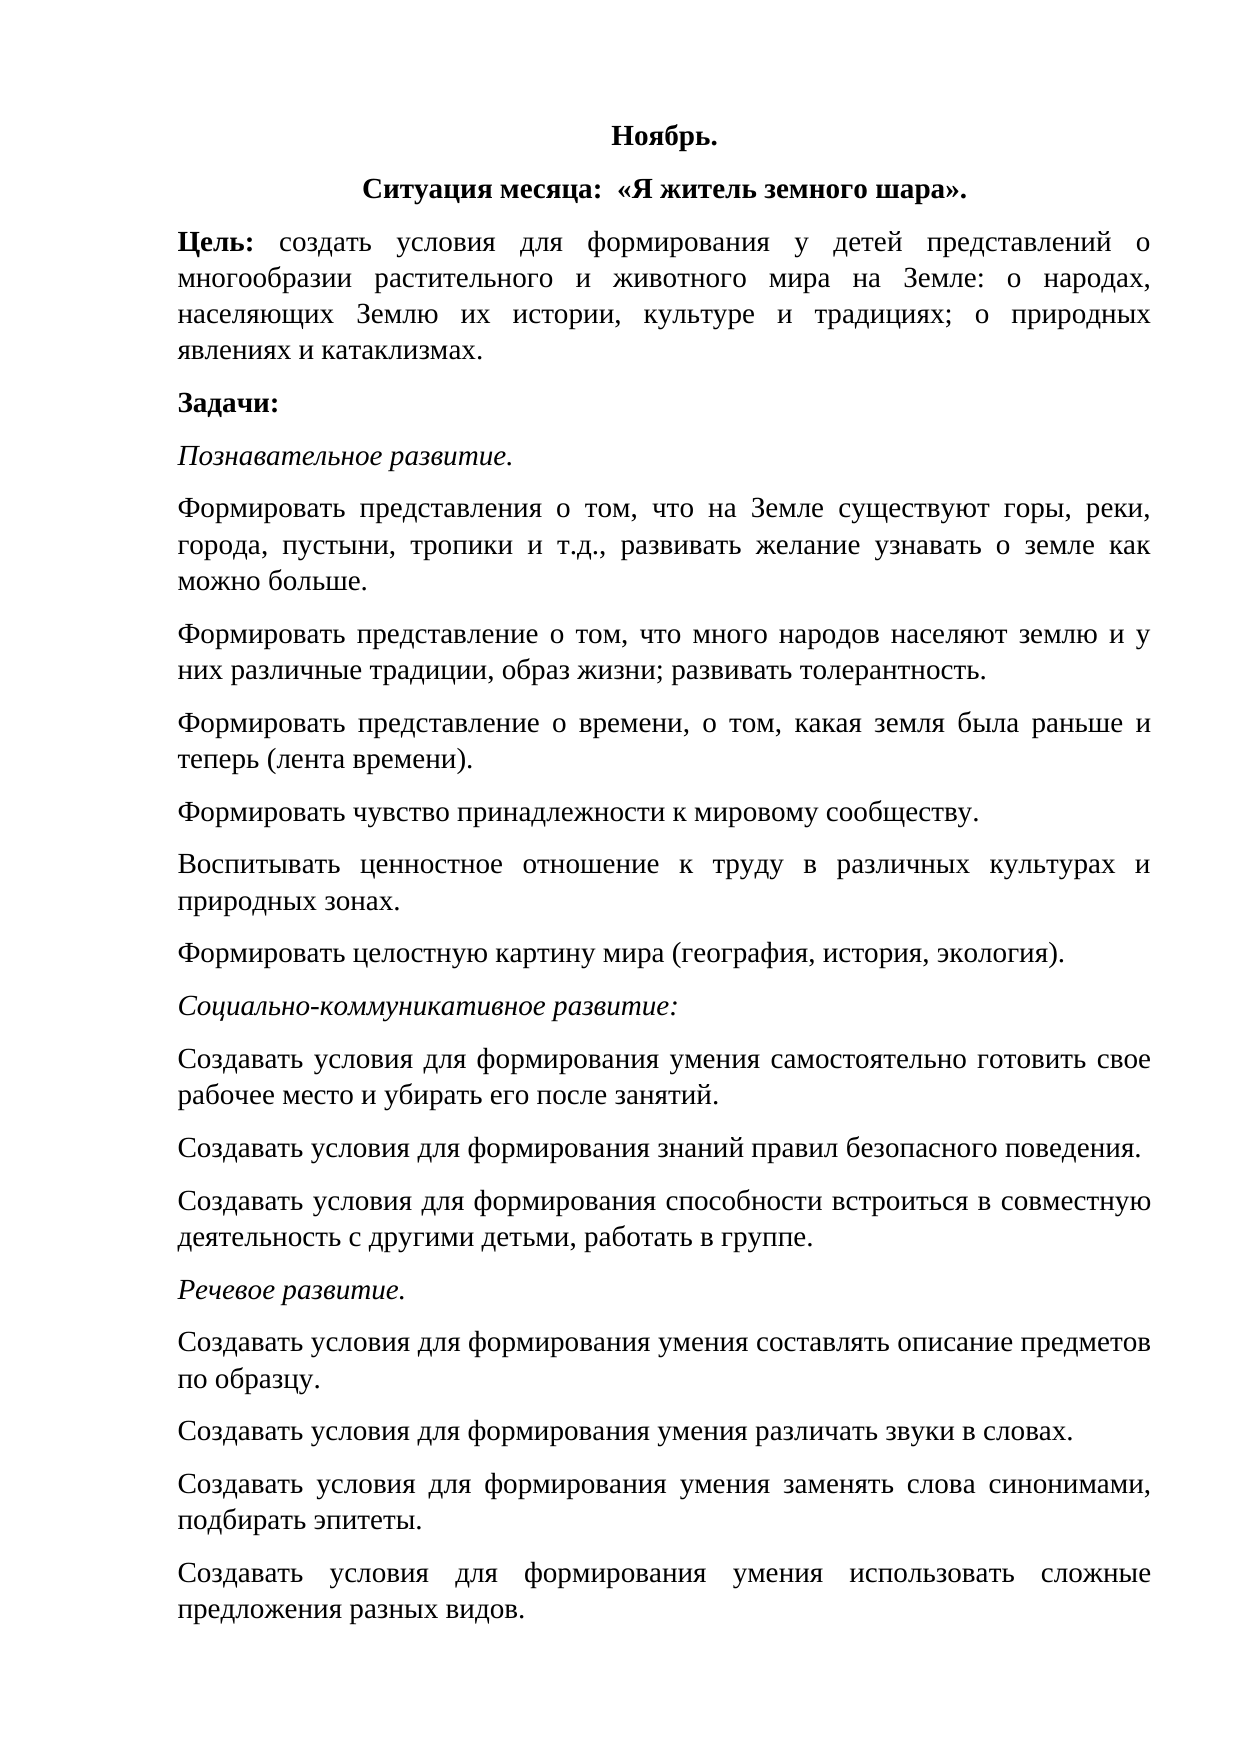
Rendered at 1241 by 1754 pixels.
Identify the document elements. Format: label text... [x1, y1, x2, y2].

text Речевое развитие. [177, 1272, 1152, 1305]
text Создавать условия для формирования умения различать звуки в словах. [177, 1413, 1152, 1447]
text Формировать целостную картину мира (география, история, экология). [177, 935, 1152, 969]
text Создавать условия для формирования умения использовать сложные предложения разных видов. [177, 1555, 1152, 1625]
text Ноябрь. [177, 118, 1152, 152]
text Создавать условия для формирования умения составлять описание предметов по образцу. [177, 1324, 1152, 1394]
text Создавать условия для формирования способности встроиться в совместную деятельность с другими детьми, работать в группе. [177, 1183, 1152, 1252]
text Социально-коммуникативное развитие: [177, 988, 1152, 1022]
text Формировать представление о том, что много народов населяют землю и у них различные традиции, образ жизни; развивать толерантность. [177, 616, 1152, 685]
text Формировать представления о том, что на Земле существуют горы, реки, города, пустыни, тропики и т.д., развивать желание узнавать о земле как можно больше. [177, 491, 1152, 596]
text Ситуация месяца: «Я житель земного шара». [177, 171, 1152, 204]
text Цель: создать условия для формирования у детей представлений о многообразии растительного и животного мира на Земле: о народах, населяющих Землю их истории, культуре и традициях; о природных явлениях и катаклизмах. [177, 224, 1152, 366]
text Воспитывать ценностное отношение к труду в различных культурах и природных зонах. [177, 846, 1152, 916]
text Задачи: [177, 385, 1152, 418]
text Создавать условия для формирования умения самостоятельно готовить свое рабочее место и убирать его после занятий. [177, 1041, 1152, 1111]
text Формировать представление о времени, о том, какая земля была раньше и теперь (лента времени). [177, 705, 1152, 774]
text Познавательное развитие. [177, 438, 1152, 471]
text Формировать чувство принадлежности к мировому сообществу. [177, 794, 1152, 827]
text Создавать условия для формирования знаний правил безопасного поведения. [177, 1130, 1152, 1163]
text Создавать условия для формирования умения заменять слова синонимами, подбирать эпитеты. [177, 1466, 1152, 1536]
